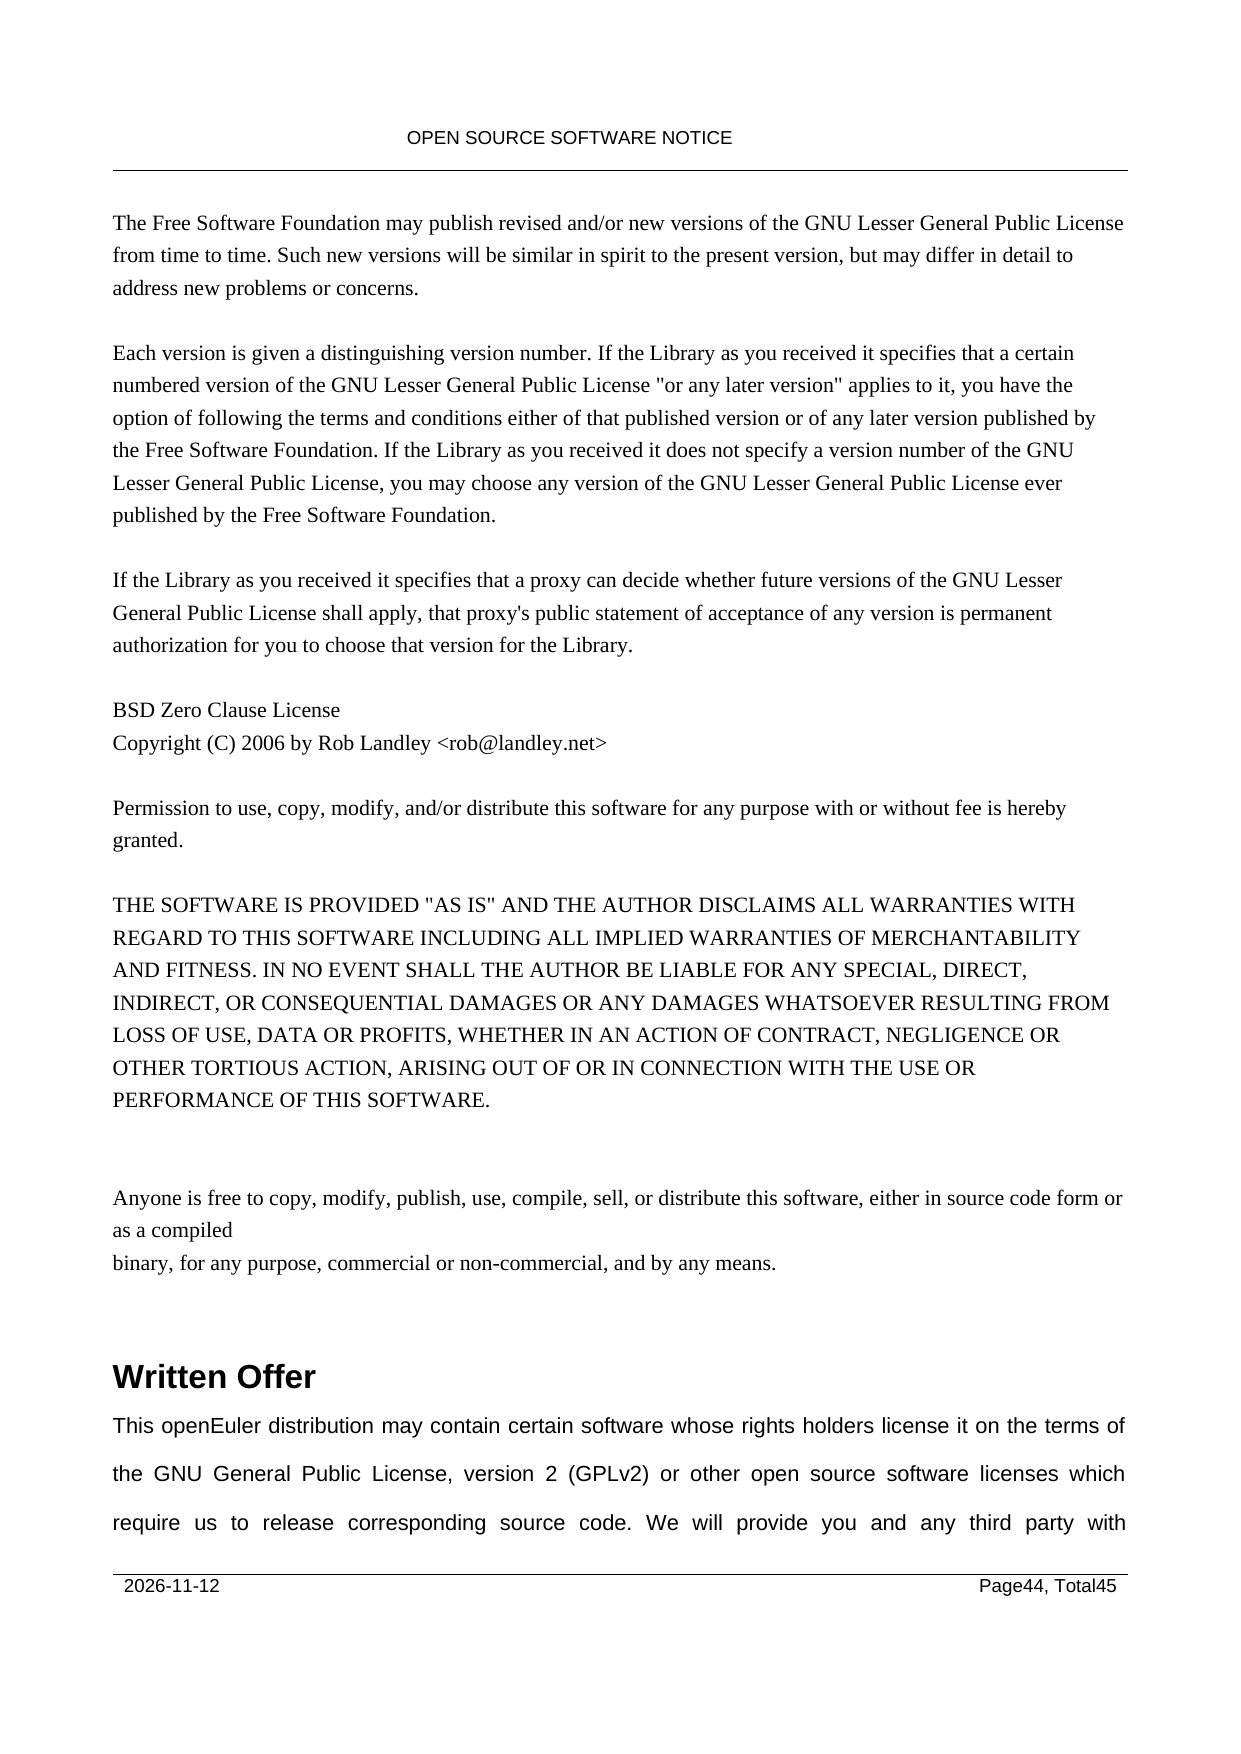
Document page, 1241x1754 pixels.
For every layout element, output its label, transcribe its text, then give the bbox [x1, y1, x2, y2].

text Written Offer [112, 1344, 1128, 1409]
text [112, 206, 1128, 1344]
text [112, 1409, 1128, 1539]
